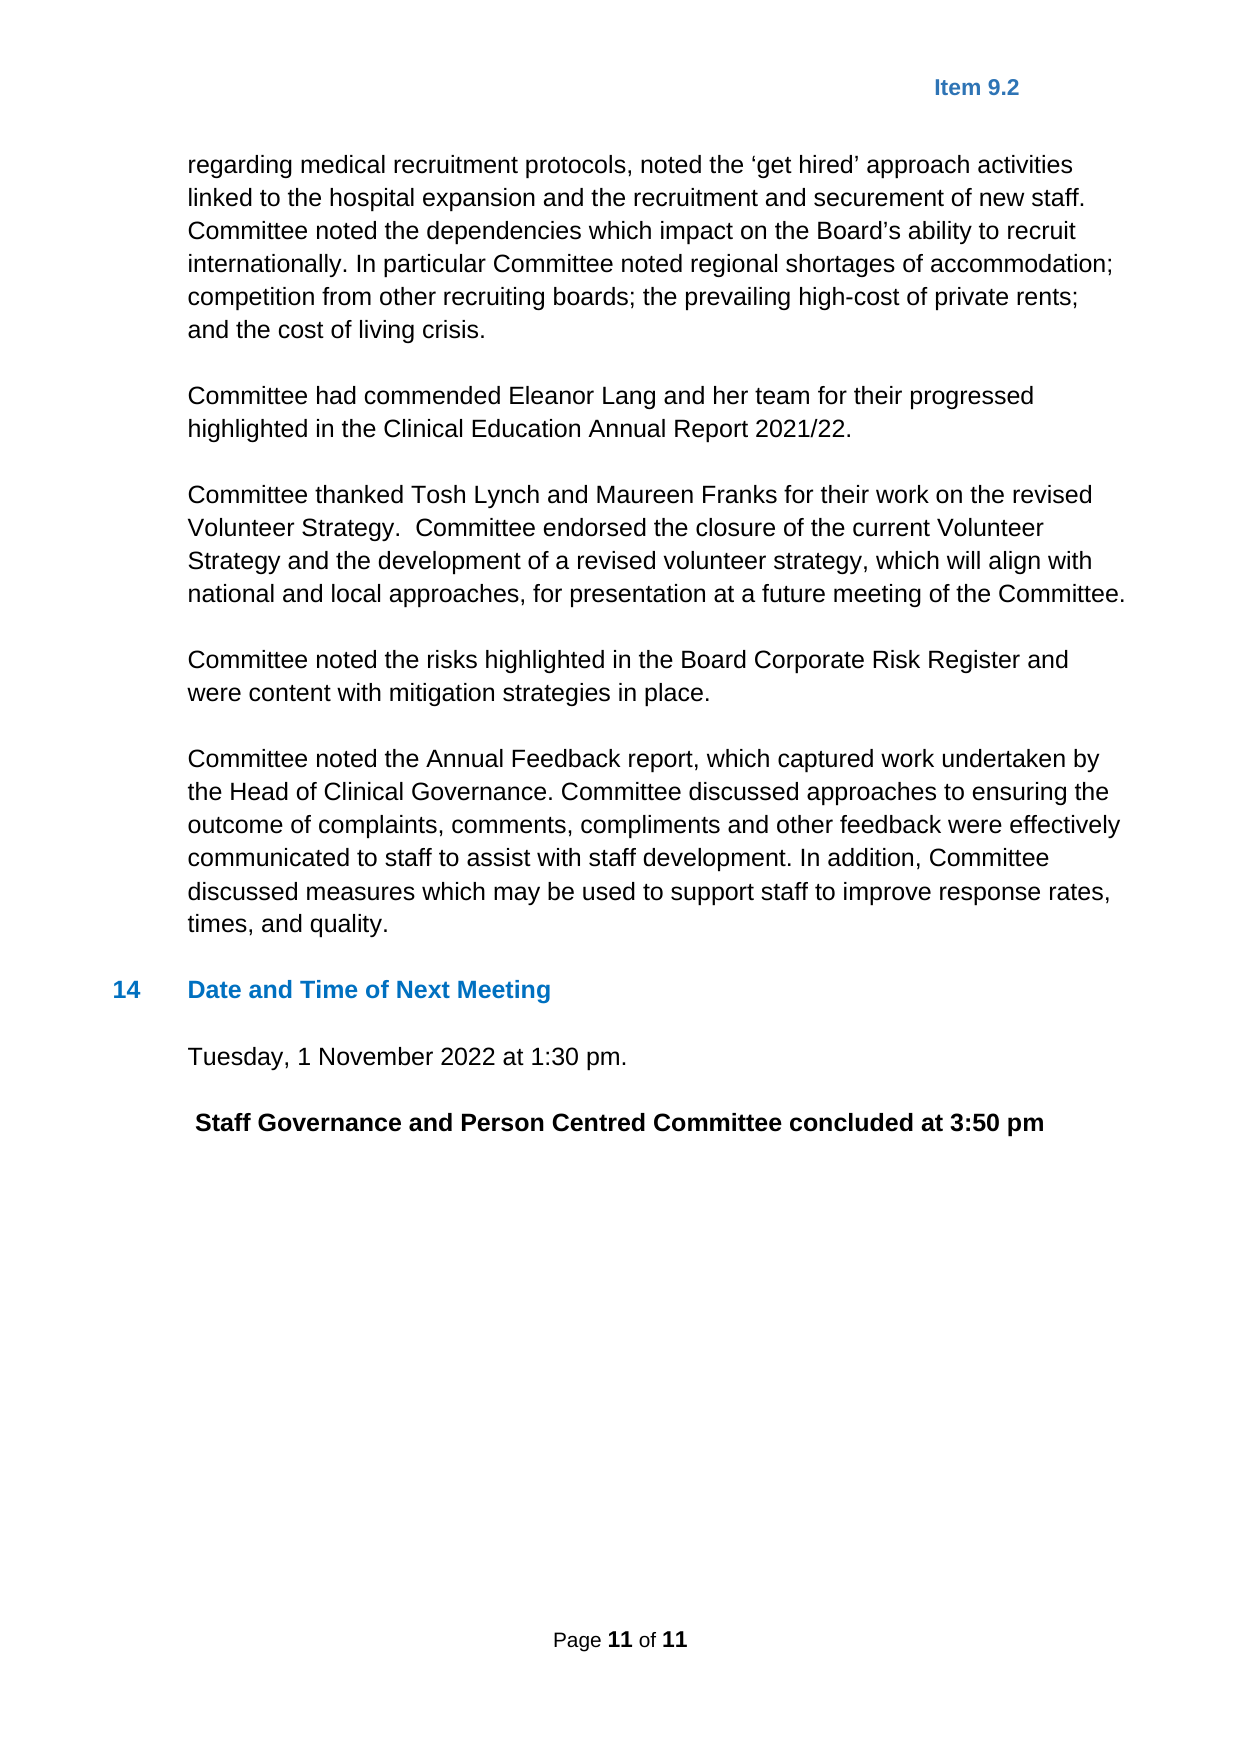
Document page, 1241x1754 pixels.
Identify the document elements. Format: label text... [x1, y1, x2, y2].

text Tuesday, 1 November 2022 at 1:30 pm. [187, 1042, 1128, 1070]
text Committee thanked Tosh Lynch and Maureen Franks for their work on the revised Volunteer Strategy. Committee endorsed the closure of the current Volunteer Strategy and the development of a revised volunteer strategy, which will align with national and local approaches, for presentation at a future meeting of the Committee. [187, 480, 1128, 608]
text Committee had commended Eleanor Lang and her team for their progressed highlighted in the Clinical Education Annual Report 2021/22. [187, 381, 1128, 443]
text Committee noted the Annual Feedback report, which captured work undertaken by the Head of Clinical Governance. Committee discussed approaches to ensuring the outcome of complaints, comments, compliments and other feedback were effectively communicated to staff to assist with staff development. In addition, Committee discussed measures which may be used to support staff to improve response rates, times, and quality. [187, 744, 1128, 938]
text Committee noted the risks highlighted in the Board Corporate Risk Register and were content with mitigation strategies in place. [187, 645, 1128, 707]
text Staff Governance and Person Centred Committee concluded at 3:50 pm [112, 1108, 1128, 1136]
text 14 Date and Time of Next Meeting [112, 976, 1128, 1004]
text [187, 150, 1128, 344]
